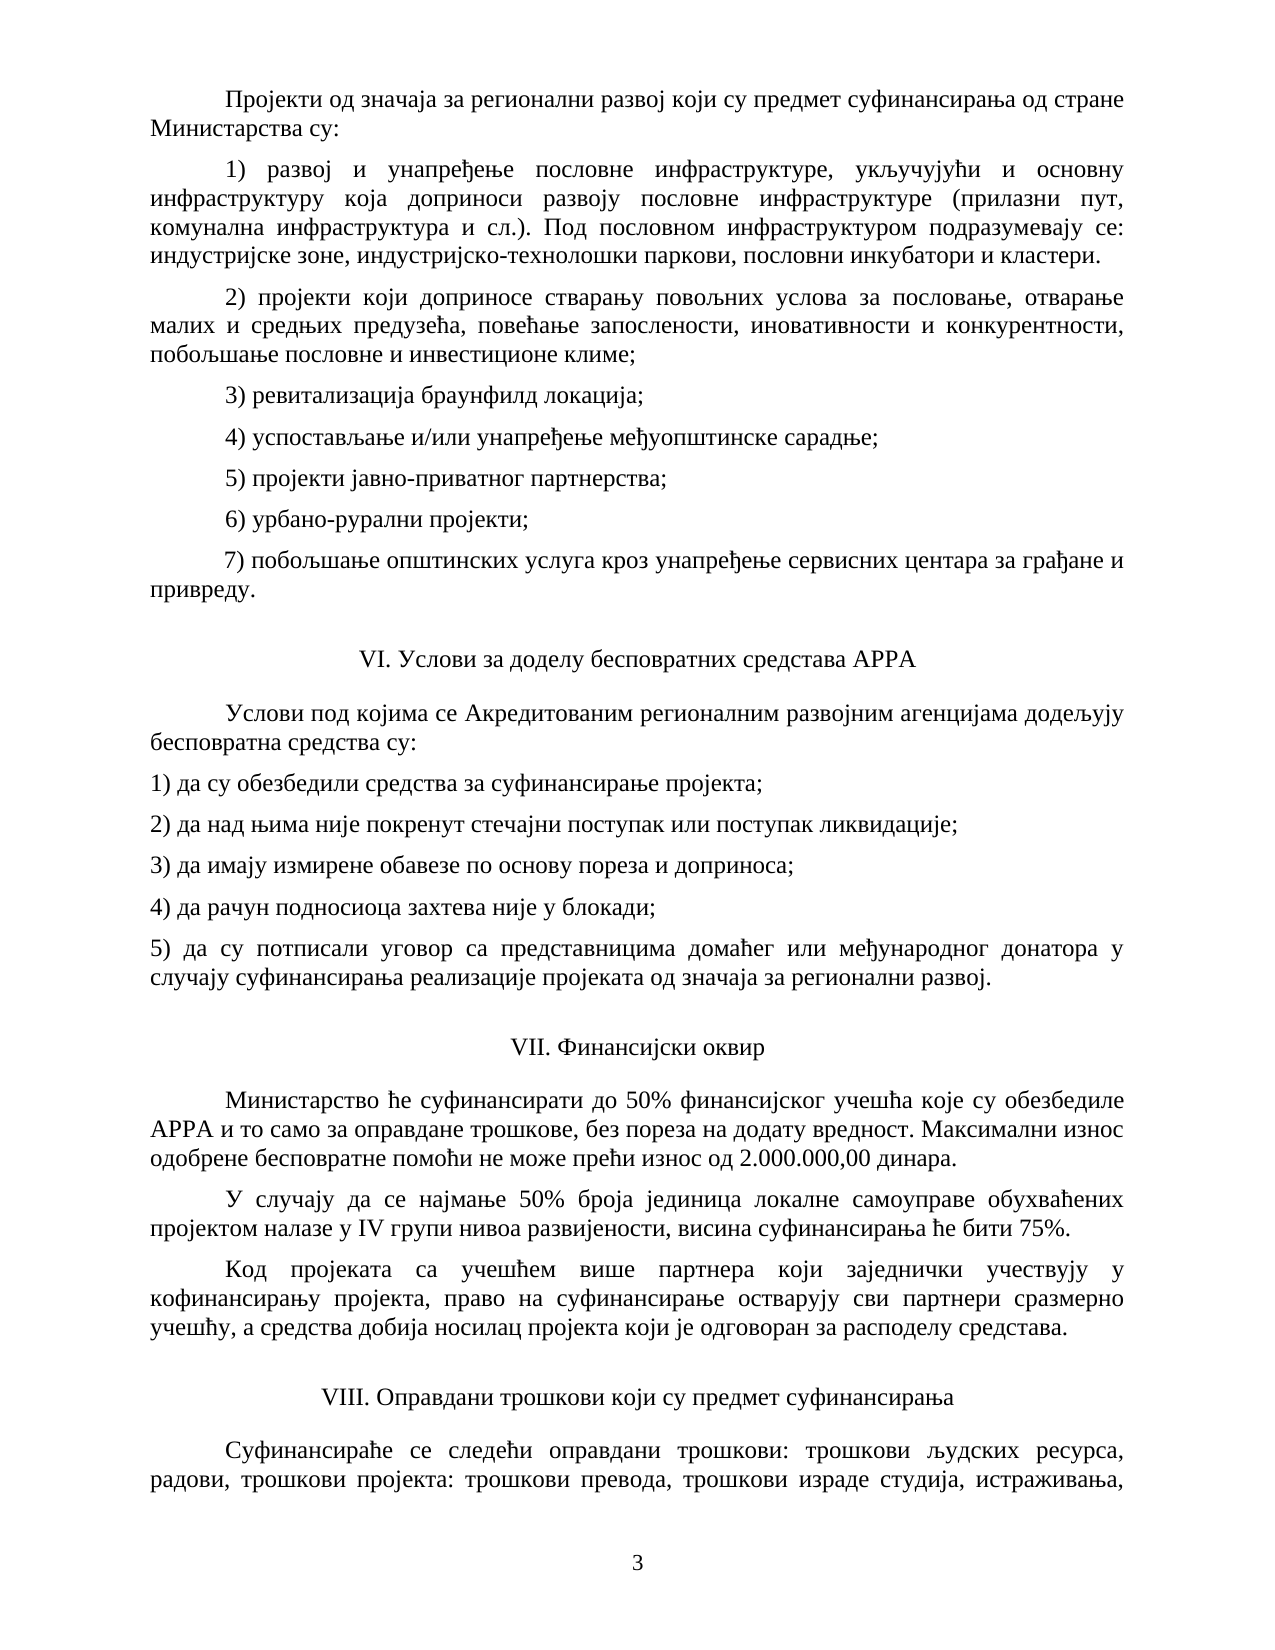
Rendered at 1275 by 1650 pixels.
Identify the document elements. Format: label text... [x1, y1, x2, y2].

text 7) побољшање општинских услуга кроз унапређење сервисних центара за грађане и привреду. [150, 546, 1125, 603]
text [150, 1436, 1125, 1493]
text Код пројеката са учешћем више партнера који заједнички учествују у кофинансирању пројекта, право на суфинансирање остварују сви партнери сразмерно учешћу, а средства добија носилац пројекта који је одговоран за расподелу средстава. [150, 1254, 1125, 1341]
text 6) урбано-рурални пројекти; [150, 504, 1125, 533]
text VI. Услови за доделу бесповратних средстава АРРА [150, 644, 1125, 673]
text 1) да су обезбедили средства за суфинансирање пројекта; [150, 768, 1125, 797]
text Министарство ће суфинансирати до 50% финансијског учешћа које су обезбедиле АРРА и то само за оправдане трошкове, без пореза на додату вредност. Максимални износ одобрене бесповратне помоћи не може прећи износ од 2.000.000,00 динара. [150, 1086, 1125, 1172]
text 4) успостављање и/или унапређење међуопштинске сарадње; [150, 422, 1125, 451]
text 3) да имају измирене обавезе по основу пореза и доприноса; [150, 851, 1125, 879]
text 3) ревитализација браунфилд локација; [150, 381, 1125, 409]
text У случају да се најмање 50% броја јединица локалне самоуправе обухваћених пројектом налазе у IV групи нивоа развијености, висина суфинансирања ће бити 75%. [150, 1184, 1125, 1242]
text VII. Финансијски оквир [150, 1032, 1125, 1061]
text Услови под којима се Акредитованим регионалним развојним агенцијама додељују бесповратна средства су: [150, 698, 1125, 756]
text Пројекти од значаја за регионални развој који су предмет суфинансирања од стране Министарства су: [150, 84, 1125, 142]
text 2) да над њима није покренут стечајни поступак или поступак ликвидације; [150, 809, 1125, 838]
text 5) да су потписали уговор са представницима домаћег или међународног донатора у случају суфинансирања реализације пројеката од значаја за регионални развој. [150, 933, 1125, 991]
text 1) развој и унапређење пословне инфраструктуре, укључујући и основну инфраструктуру која доприноси развоју пословне инфраструктуре (прилазни пут, комунална инфраструктура и сл.). Под пословном инфраструктуром подразумевају се: индустријске зоне, индустријско-технолошки паркови, пословни инкубатори и кластери. [150, 154, 1125, 269]
text 5) пројекти јавно-приватног партнерства; [150, 463, 1125, 492]
text 2) пројекти који доприносе стварању повољних услова за пословање, отварање малих и средњих предузећа, повећање запослености, иновативности и конкурентности, побољшање пословне и инвестиционе климе; [150, 282, 1125, 368]
text 4) да рачун подносиоца захтева није у блокади; [150, 892, 1125, 921]
text VIII. Оправдани трошкови који су предмет суфинансирања [150, 1382, 1125, 1411]
